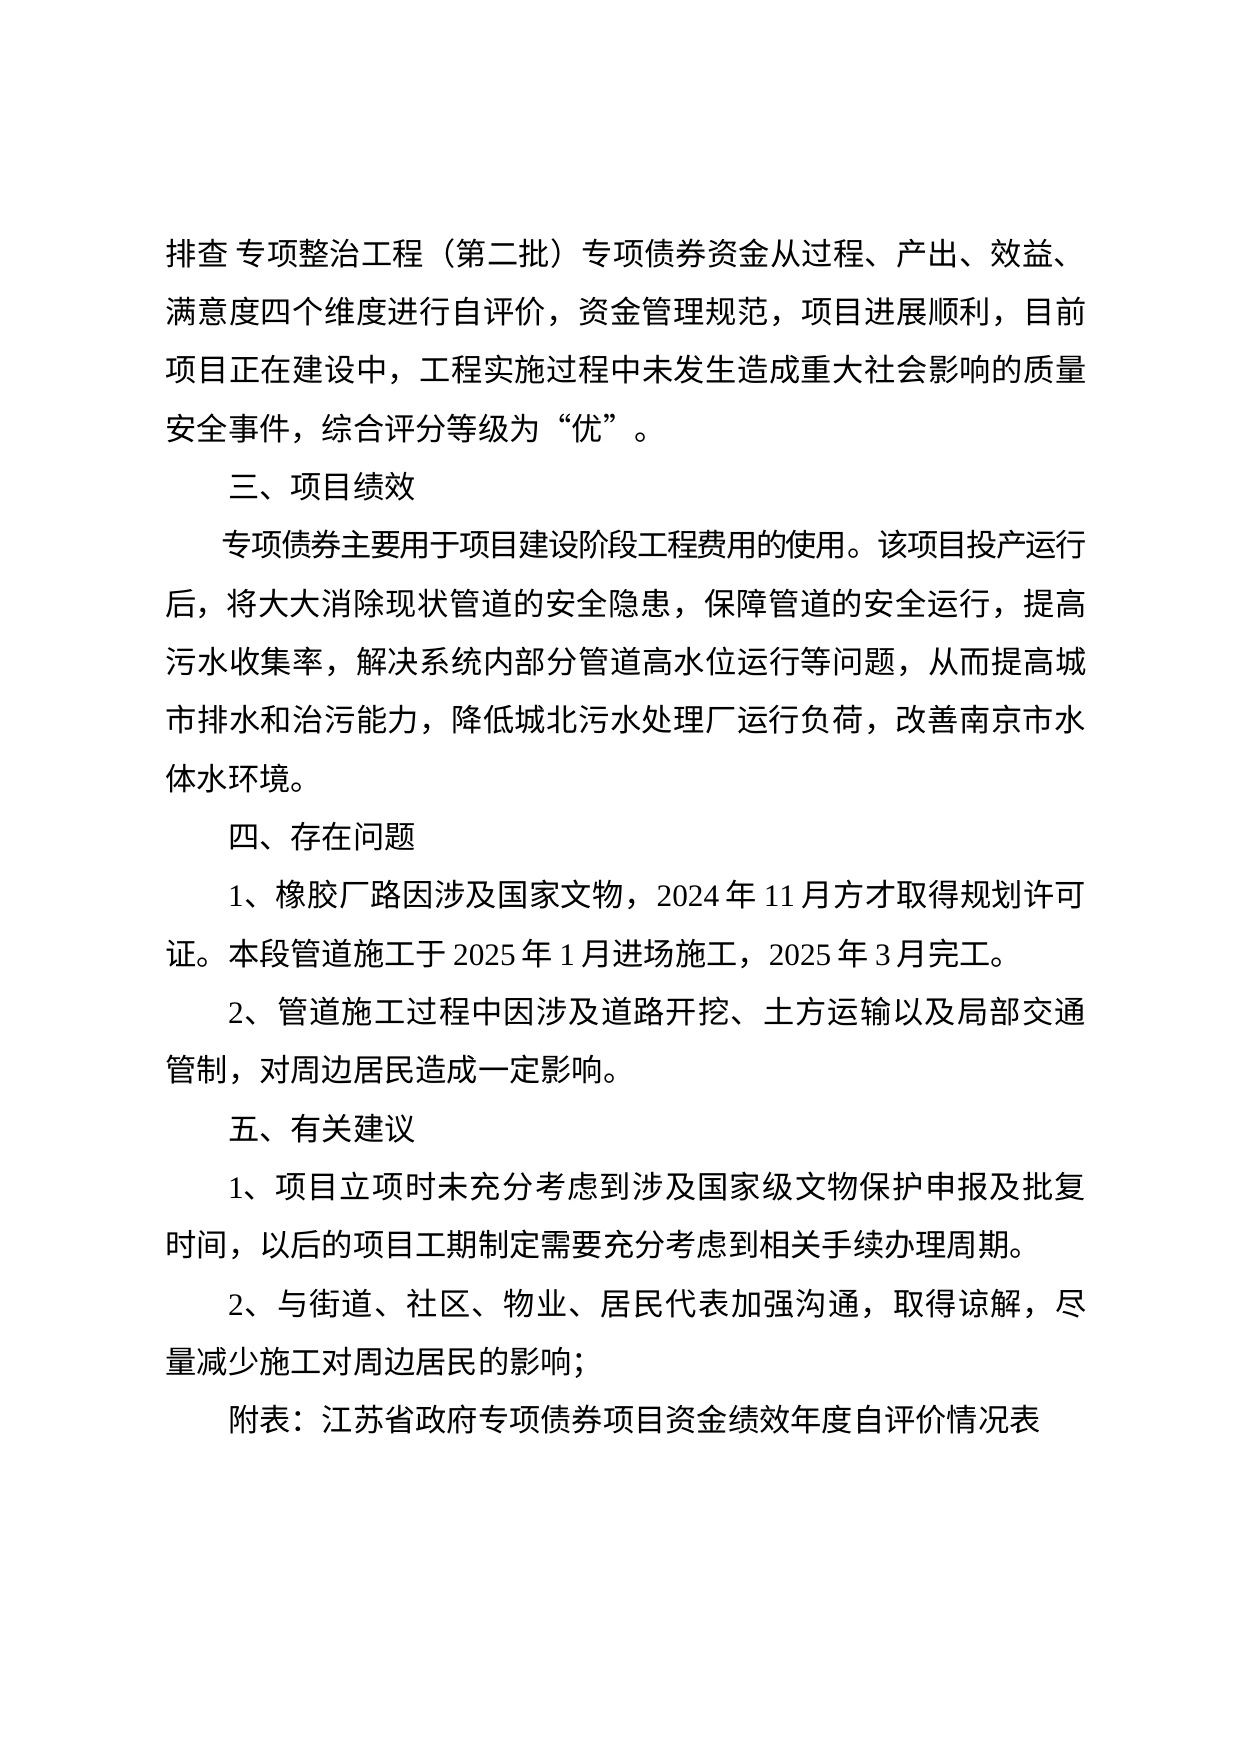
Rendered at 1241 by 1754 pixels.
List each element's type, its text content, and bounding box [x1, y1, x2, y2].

text 专项债券主要用于项目建设阶段工程费用的使用。该项目投产运行后，将大大消除现状管道的安全隐患，保障管道的安全运行，提高污水收集率，解决系统内部分管道高水位运行等问题，从而提高城市排水和治污能力，降低城北污水处理厂运行负荷，改善南京市水体水环境。 [165, 510, 1087, 802]
text 2、与街道、社区、物业、居民代表加强沟通，取得谅解，尽量减少施工对周边居民的影响； [165, 1268, 1087, 1385]
text 三、项目绩效 [165, 452, 1087, 510]
text 2、管道施工过程中因涉及道路开挖、土方运输以及局部交通管制，对周边居民造成一定影响。 [165, 977, 1087, 1093]
text 附表：江苏省政府专项债券项目资金绩效年度自评价情况表 [165, 1385, 1087, 1443]
text 1、橡胶厂路因涉及国家文物，2024年11月方才取得规划许可证。本段管道施工于2025年1月进场施工，2025年3月完工。 [165, 860, 1087, 977]
list 存在问题 [165, 802, 1087, 860]
list 项目立项时未充分考虑到涉及国家级文物保护申报及批复时间，以后的项目工期制定需要充分考虑到相关手续办理周期。 [165, 1152, 1087, 1268]
list 有关建议 [165, 1093, 1087, 1152]
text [165, 218, 1087, 452]
